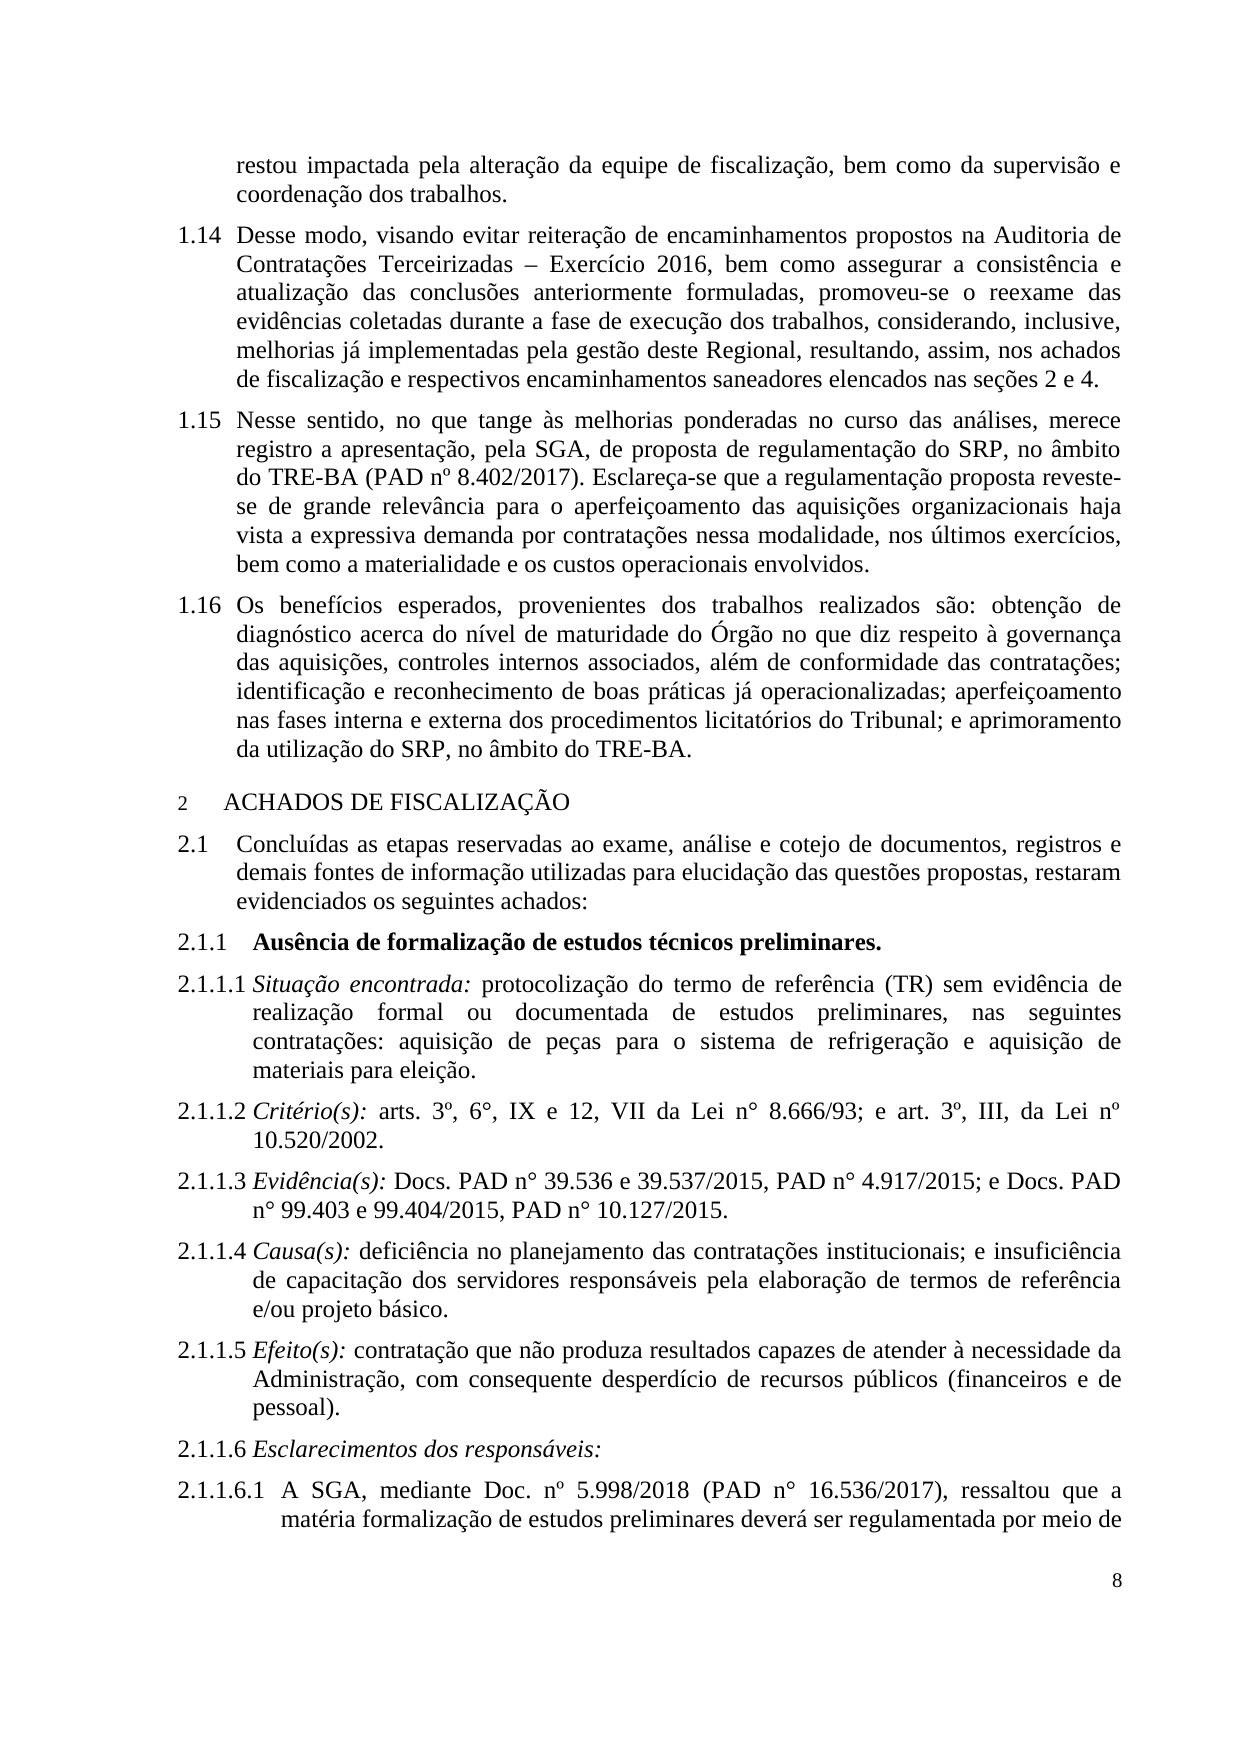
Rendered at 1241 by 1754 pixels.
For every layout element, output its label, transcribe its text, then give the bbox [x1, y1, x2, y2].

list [177, 150, 1122, 207]
list Efeito(s): contratação que não produza resultados capazes de atender à necessidade da Administração, com consequente desperdício de recursos públicos (financeiros e de pessoal). [177, 1335, 1122, 1421]
list Concluídas as etapas reservadas ao exame, análise e cotejo de documentos, registros e demais fontes de informação utilizadas para elucidação das questões propostas, restaram evidenciados os seguintes achados: [177, 829, 1122, 915]
list Esclarecimentos dos responsáveis: [177, 1434, 1122, 1462]
list Critério(s): arts. 3º, 6°, IX e 12, VII da Lei n° 8.666/93; e art. 3º, III, da Lei nº 10.520/2002. [177, 1096, 1122, 1154]
list Os benefícios esperados, provenientes dos trabalhos realizados são: obtenção de diagnóstico acerca do nível de maturidade do Órgão no que diz respeito à governança das aquisições, controles internos associados, além de conformidade das contratações; identificação e reconhecimento de boas práticas já operacionalizadas; aperfeiçoamento nas fases interna e externa dos procedimentos licitatórios do Tribunal; e aprimoramento da utilização do SRP, no âmbito do TRE-BA. [177, 590, 1122, 762]
list ACHADOS DE FISCALIZAÇÃO [177, 787, 1122, 816]
list Causa(s): deficiência no planejamento das contratações institucionais; e insuficiência de capacitação dos servidores responsáveis pela elaboração de termos de referência e/ou projeto básico. [177, 1236, 1122, 1322]
list Desse modo, visando evitar reiteração de encaminhamentos propostos na Auditoria de Contratações Terceirizadas – Exercício 2016, bem como assegurar a consistência e atualização das conclusões anteriormente formuladas, promoveu-se o reexame das evidências coletadas durante a fase de execução dos trabalhos, considerando, inclusive, melhorias já implementadas pela gestão deste Regional, resultando, assim, nos achados de fiscalização e respectivos encaminhamentos saneadores elencados nas seções 2 e 4. [177, 220, 1122, 392]
list Nesse sentido, no que tange às melhorias ponderadas no curso das análises, merece registro a apresentação, pela SGA, de proposta de regulamentação do SRP, no âmbito do TRE-BA (PAD nº 8.402/2017). Esclareça-se que a regulamentação proposta reveste-se de grande relevância para o aperfeiçoamento das aquisições organizacionais haja vista a expressiva demanda por contratações nessa modalidade, nos últimos exercícios, bem como a materialidade e os custos operacionais envolvidos. [177, 405, 1122, 577]
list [177, 1475, 1122, 1532]
list Evidência(s): Docs. PAD n° 39.536 e 39.537/2015, PAD n° 4.917/2015; e Docs. PAD n° 99.403 e 99.404/2015, PAD n° 10.127/2015. [177, 1166, 1122, 1224]
list Situação encontrada: protocolização do termo de referência (TR) sem evidência de realização formal ou documentada de estudos preliminares, nas seguintes contratações: aquisição de peças para o sistema de refrigeração e aquisição de materiais para eleição. [177, 969, 1122, 1084]
list Ausência de formalização de estudos técnicos preliminares. [177, 927, 1122, 956]
